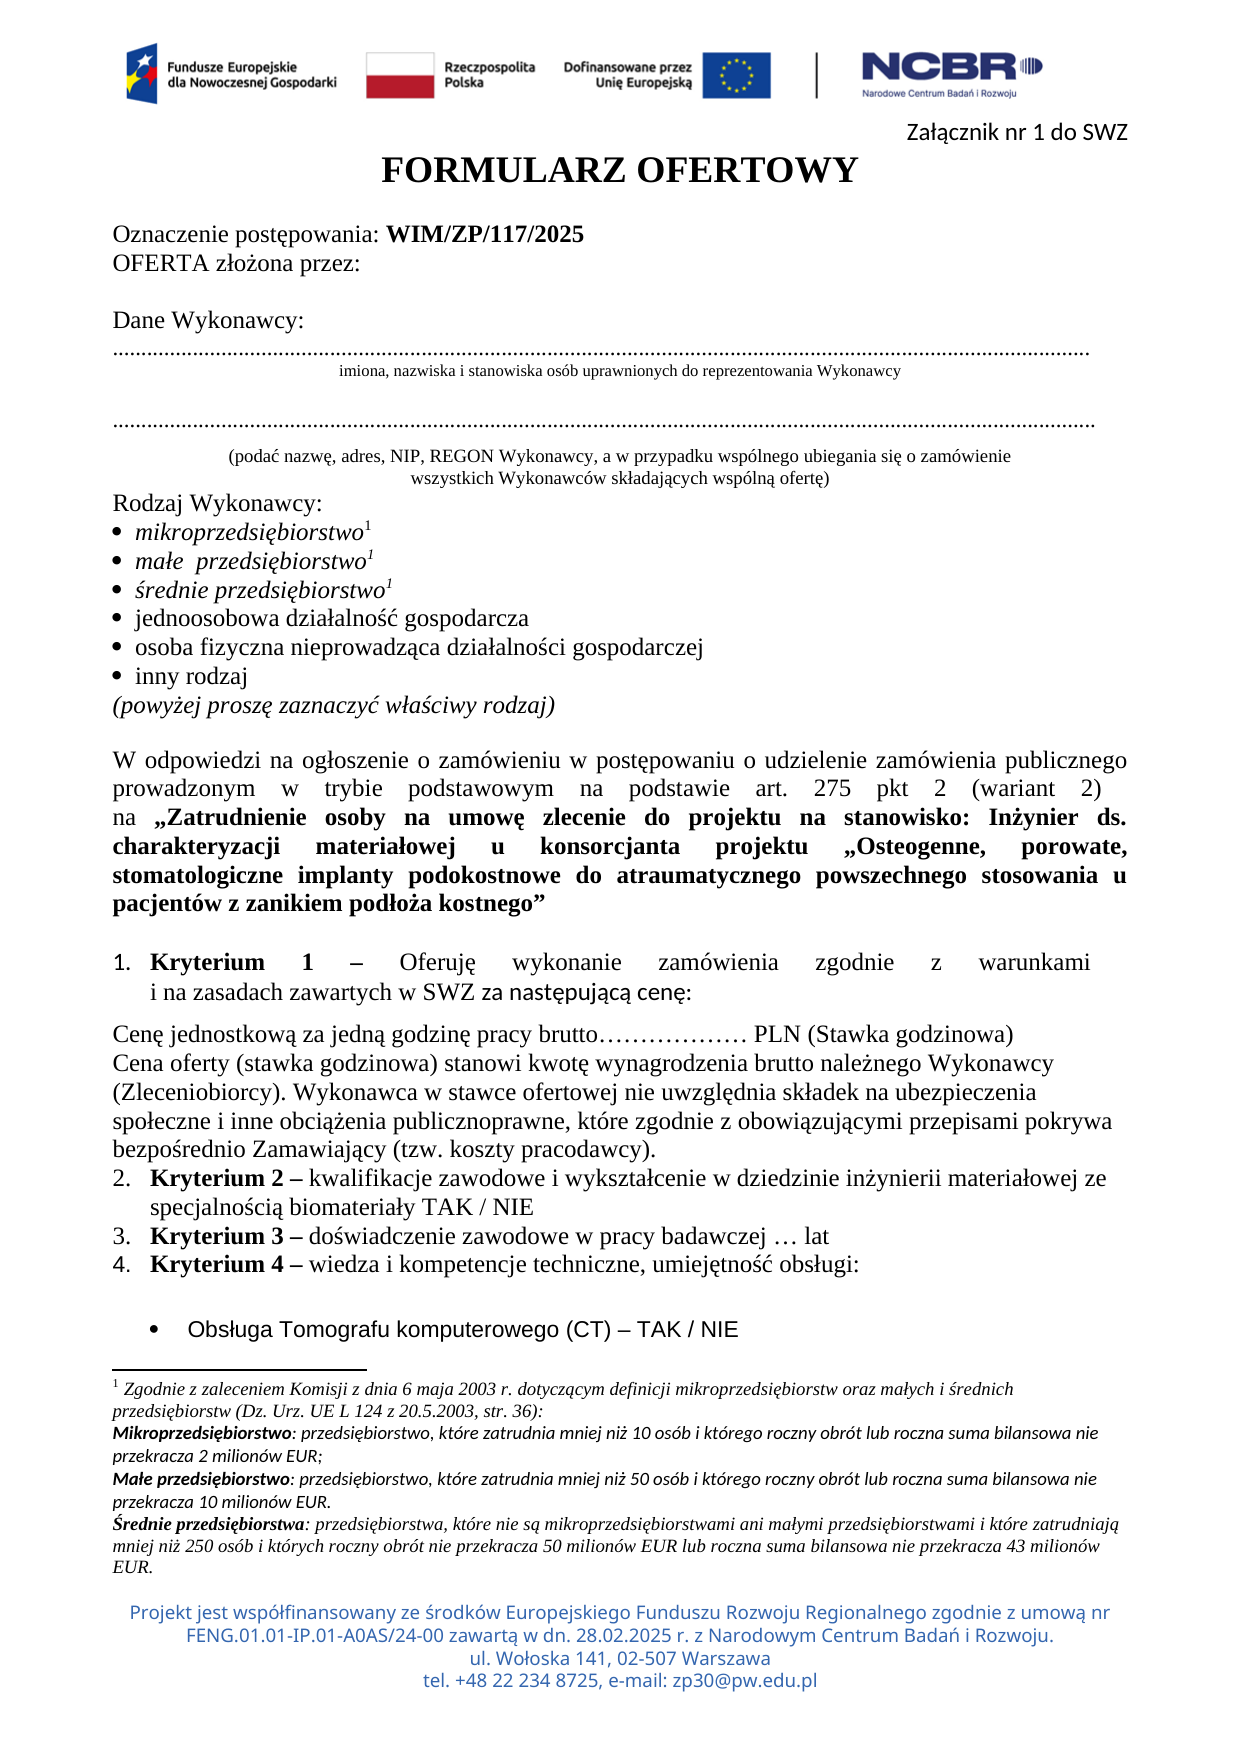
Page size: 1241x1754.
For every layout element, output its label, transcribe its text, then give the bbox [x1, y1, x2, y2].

list inny rodzaj [112, 661, 1128, 690]
list Kryterium 2 – kwalifikacje zawodowe i wykształcenie w dziedzinie inżynierii materiałowej ze specjalnością biomateriały TAK / NIE [112, 1163, 1128, 1221]
list Kryterium 4 – wiedza i kompetencje techniczne, umiejętność obsługi: [112, 1249, 1128, 1311]
text imiona, nazwiska i stanowiska osób uprawnionych do reprezentowania Wykonawcy [112, 360, 1128, 379]
list jednoosobowa działalność gospodarcza [112, 603, 1128, 632]
picture [112, 29, 1058, 117]
text Dane Wykonawcy: [112, 305, 1128, 334]
list Kryterium 3 – doświadczenie zawodowe w pracy badawczej … lat [112, 1221, 1128, 1249]
list Kryterium 1 – Oferuję wykonanie zamówienia zgodnie z warunkami i na zasadach zawartych w SWZ za następującą cenę: [112, 946, 1128, 1007]
text (podać nazwę, adres, NIP, REGON Wykonawcy, a w przypadku wspólnego ubiegania się o zamówienie wszystkich Wykonawców składających wspólną ofertę) [112, 445, 1128, 488]
text Cena oferty (stawka godzinowa) stanowi kwotę wynagrodzenia brutto należnego Wykonawcy (Zleceniobiorcy). Wykonawca w stawce ofertowej nie uwzględnia składek na ubezpieczenia społeczne i inne obciążenia publicznoprawne, które zgodnie z obowiązującymi przepisami pokrywa bezpośrednio Zamawiający (tzw. koszty pracodawcy). [112, 1048, 1128, 1163]
text Rodzaj Wykonawcy: [112, 488, 1128, 517]
list mikroprzedsiębiorstwo [112, 517, 1128, 546]
text Oznaczenie postępowania: WIM/ZP/117/2025 [112, 219, 1128, 248]
list osoba fizyczna nieprowadząca działalności gospodarczej [112, 632, 1128, 661]
subtitle FORMULARZ OFERTOWY [112, 147, 1128, 190]
list małe przedsiębiorstwo1 [112, 546, 1128, 575]
text ............................................................................................................................................................................ [112, 406, 1128, 432]
text OFERTA złożona przez: [112, 248, 1128, 276]
list średnie przedsiębiorstwo1 [112, 575, 1128, 603]
text ........................................................................................................................................................................... [112, 334, 1128, 360]
text Cenę jednostkową za jedną godzinę pracy brutto……………… PLN (Stawka godzinowa) [112, 1019, 1128, 1048]
list Obsługa Tomografu komputerowego (CT) – TAK / NIE [150, 1316, 1128, 1342]
text W odpowiedzi na ogłoszenie o zamówieniu w postępowaniu o udzielenie zamówienia publicznego prowadzonym w trybie podstawowym na podstawie art. 275 pkt 2 (wariant 2) na „Zatrudnienie osoby na umowę zlecenie do projektu na stanowisko: Inżynier ds. charakteryzacji materiałowej u konsorcjanta projektu „Osteogenne, porowate, stomatologiczne implanty podokostnowe do atraumatycznego powszechnego stosowania u pacjentów z zanikiem podłoża kostnego” [112, 745, 1128, 917]
list (powyżej proszę zaznaczyć właściwy rodzaj) [112, 690, 1128, 718]
